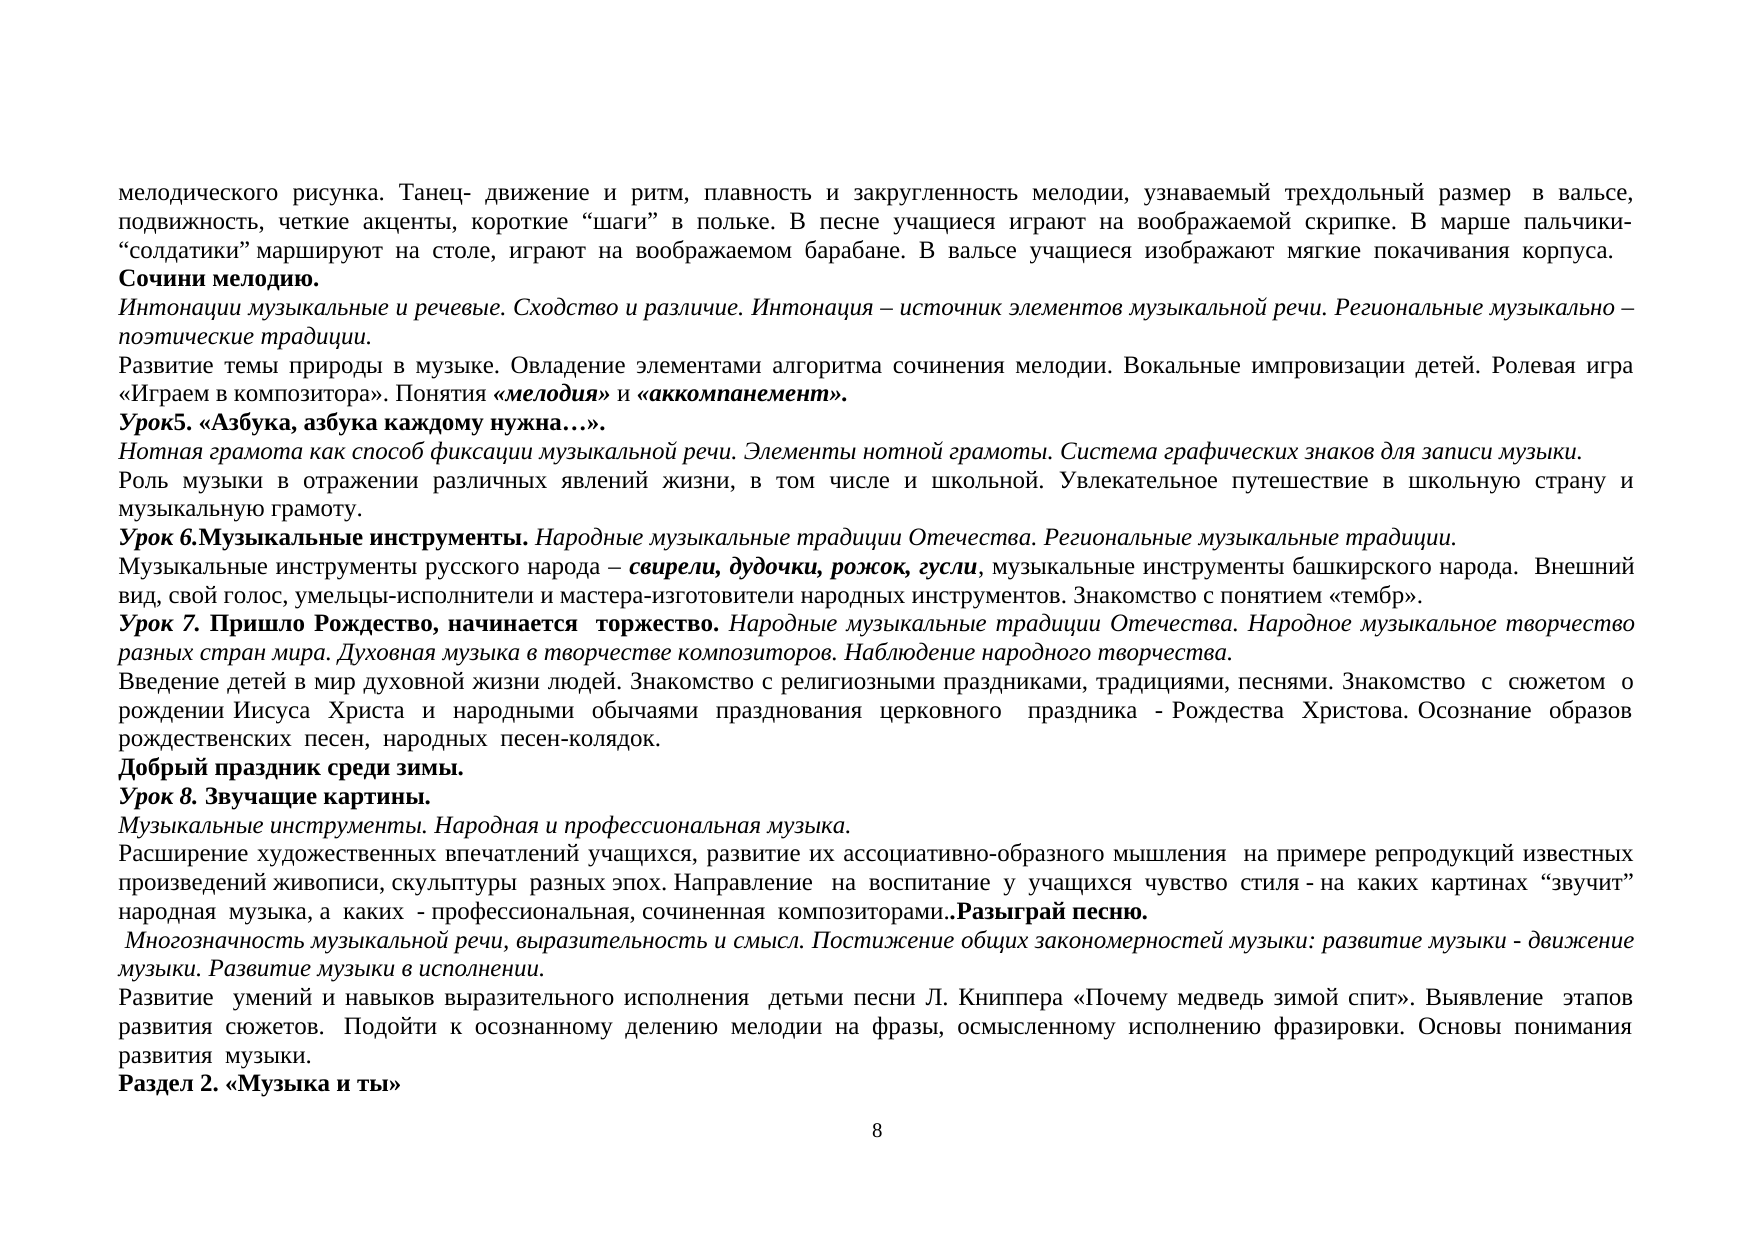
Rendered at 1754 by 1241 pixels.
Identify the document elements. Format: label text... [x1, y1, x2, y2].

text Развитие умений и навыков выразительного исполнения детьми песни Л. Книппера «Почему медведь зимой спит». Выявление этапов развития сюжетов. Подойти к осознанному делению мелодии на фразы, осмысленному исполнению фразировки. Основы понимания развития музыки. [118, 982, 1636, 1068]
text Развитие темы природы в музыке. Овладение элементами алгоритма сочинения мелодии. Вокальные импровизации детей. Ролевая игра «Играем в композитора». Понятия «мелодия» и «аккомпанемент». [118, 350, 1636, 407]
text Раздел 2. «Музыка и ты» [118, 1068, 1636, 1097]
text Роль музыки в отражении различных явлений жизни, в том числе и школьной. Увлекательное путешествие в школьную страну и музыкальную грамоту. [118, 465, 1636, 522]
text Введение детей в мир духовной жизни людей. Знакомство с религиозными праздниками, традициями, песнями. Знакомство с сюжетом о рождении Иисуса Христа и народными обычаями празднования церковного праздника - Рождества Христова. Осознание образов рождественских песен, народных песен-колядок. [118, 666, 1636, 752]
text Урок5. «Азбука, азбука каждому нужна…». [118, 407, 1636, 436]
text Урок 8. Звучащие картины. [118, 781, 1636, 810]
text Сочини мелодию. [118, 263, 1636, 292]
text Добрый праздник среди зимы. [118, 752, 1636, 781]
text Музыкальные инструменты. Народная и профессиональная музыка. [118, 810, 1636, 838]
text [118, 177, 1636, 263]
text Музыкальные инструменты русского народа – свирели, дудочки, рожок, гусли, музыкальные инструменты башкирского народа. Внешний вид, свой голос, умельцы-исполнители и мастера-изготовители народных инструментов. Знакомство с понятием «тембр». [118, 551, 1636, 608]
text Нотная грамота как способ фиксации музыкальной речи. Элементы нотной грамоты. Система графических знаков для записи музыки. [118, 436, 1636, 465]
text Расширение художественных впечатлений учащихся, развитие их ассоциативно-образного мышления на примере репродукций известных произведений живописи, скульптуры разных эпох. Направление на воспитание у учащихся чувство стиля - на каких картинах “звучит” народная музыка, а каких - профессиональная, сочиненная композиторами..Разыграй песню. [118, 838, 1636, 925]
text Многозначность музыкальной речи, выразительность и смысл. Постижение общих закономерностей музыки: развитие музыки - движение музыки. Развитие музыки в исполнении. [118, 925, 1636, 982]
text Урок 7. Пришло Рождество, начинается торжество. Народные музыкальные традиции Отечества. Народное музыкальное творчество разных стран мира. Духовная музыка в творчестве композиторов. Наблюдение народного творчества. [118, 608, 1636, 666]
text Урок 6.Музыкальные инструменты. Народные музыкальные традиции Отечества. Региональные музыкальные традиции. [118, 522, 1636, 551]
text Интонации музыкальные и речевые. Сходство и различие. Интонация – источник элементов музыкальной речи. Региональные музыкально – поэтические традиции. [118, 292, 1636, 350]
